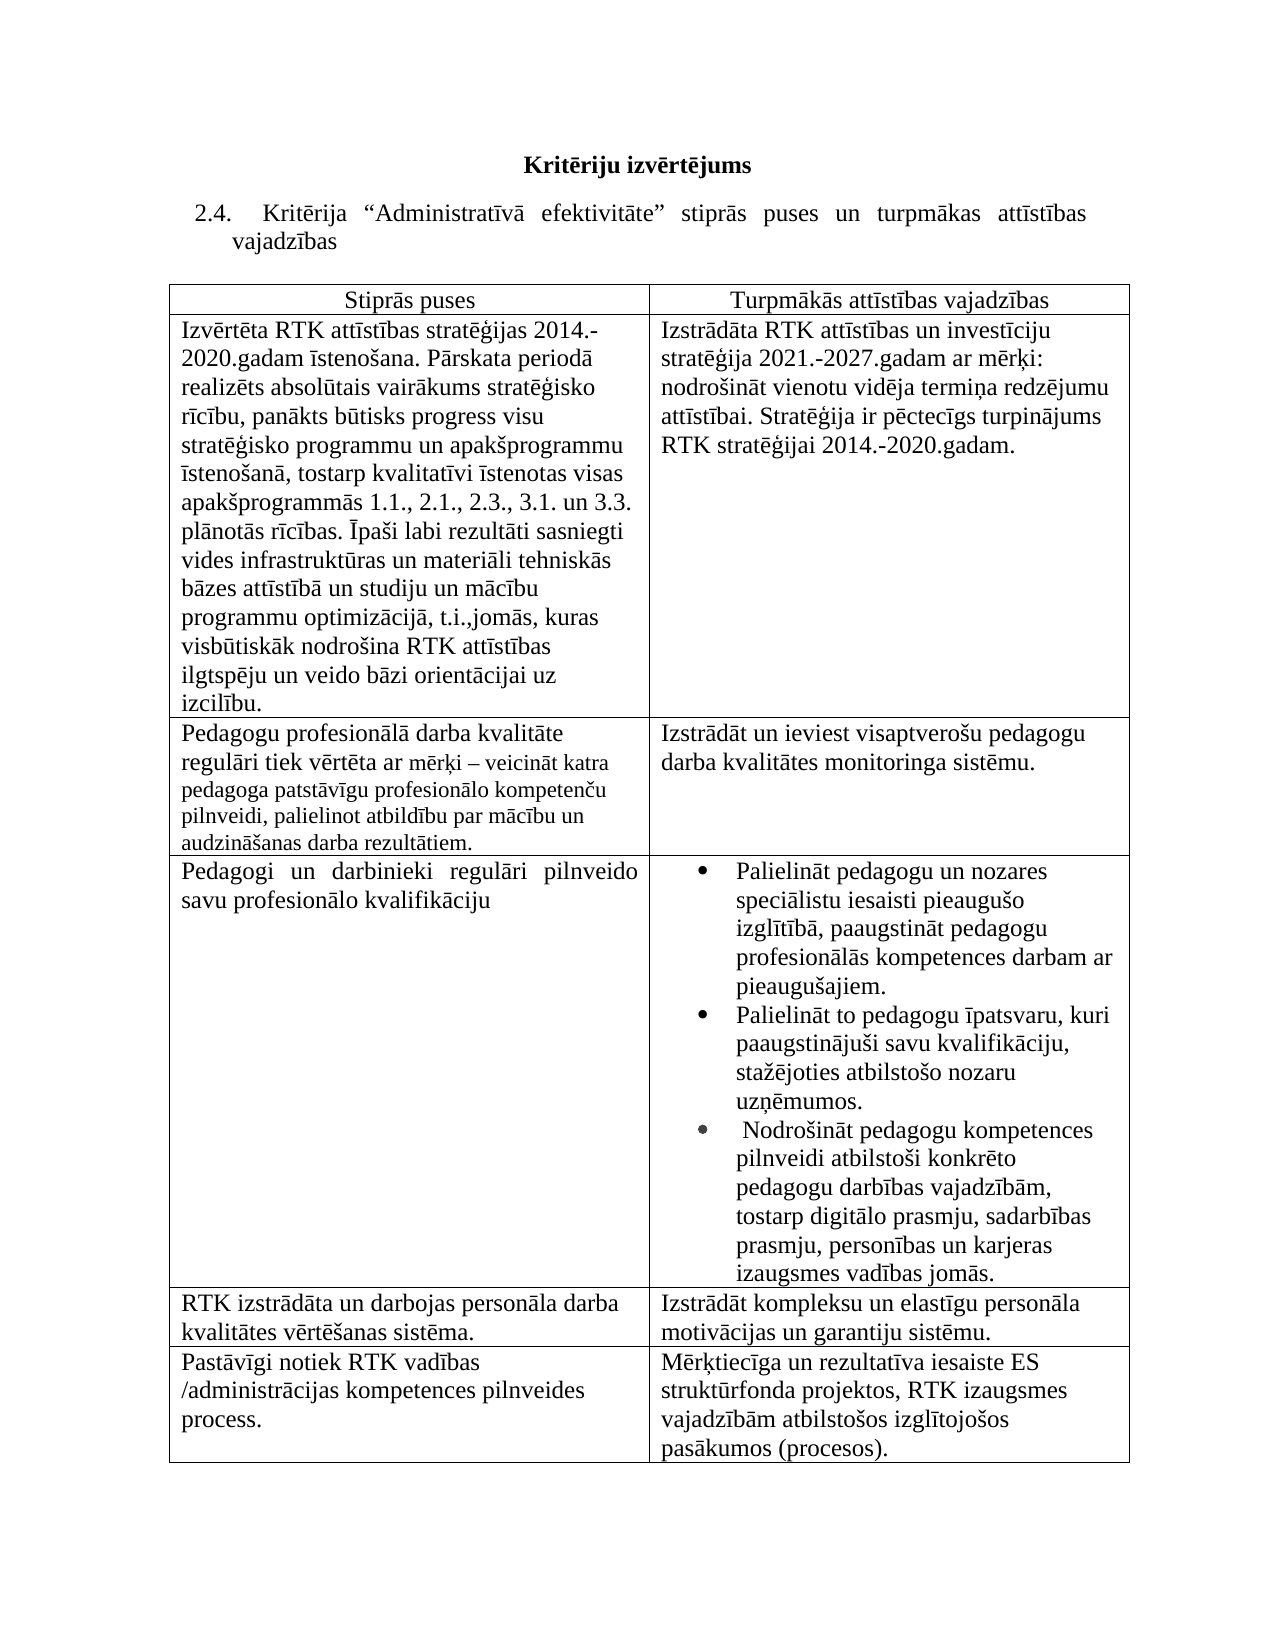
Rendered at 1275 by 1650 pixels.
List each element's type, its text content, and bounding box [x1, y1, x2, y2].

table_cell Pastāvīgi notiek RTK vadības /administrācijas kompetences pilnveides process. [170, 1347, 649, 1462]
table_cell Pedagogi un darbinieki regulāri pilnveido savu profesionālo kvalifikāciju [170, 856, 649, 1287]
table_cell Izstrādāta RTK attīstības un investīciju stratēģija 2021.-2027.gadam ar mērķi: nodrošināt vienotu vidēja termiņa redzējumu attīstībai. Stratēģija ir pēctecīgs turpinājums RTK stratēģijai 2014.-2020.gadam. [650, 315, 1129, 717]
table_cell Izstrādāt kompleksu un elastīgu personāla motivācijas un garantiju sistēmu. [650, 1288, 1129, 1346]
table_cell RTK izstrādāta un darbojas personāla darba kvalitātes vērtēšanas sistēma. [170, 1288, 649, 1346]
table_cell Izstrādāt un ieviest visaptverošu pedagogu darba kvalitātes monitoringa sistēmu. [650, 718, 1129, 855]
table_header Turpmākās attīstības vajadzības [650, 285, 1129, 314]
table_cell Pedagogu profesionālā darba kvalitāte regulāri tiek vērtēta ar mērķi – veicināt katra pedagoga patstāvīgu profesionālo kompetenču pilnveidi, palielinot atbildību par mācību un audzināšanas darba rezultātiem. [170, 718, 649, 855]
text Kritēriju izvērtējums [187, 150, 1087, 179]
list Kritērija “Administratīvā efektivitāte” stiprās puses un turpmākas attīstības vajadzības [194, 198, 1087, 255]
table_cell Izvērtēta RTK attīstības stratēģijas 2014.-2020.gadam īstenošana. Pārskata periodā realizēts absolūtais vairākums stratēģisko rīcību, panākts būtisks progress visu stratēģisko programmu un apakšprogrammu īstenošanā, tostarp kvalitatīvi īstenotas visas apakšprogrammās 1.1., 2.1., 2.3., 3.1. un 3.3. plānotās rīcības. Īpaši labi rezultāti sasniegti vides infrastruktūras un materiāli tehniskās bāzes attīstībā un studiju un mācību programmu optimizācijā, t.i.,jomās, kuras visbūtiskāk nodrošina RTK attīstības ilgtspēju un veido bāzi orientācijai uz izcilību. [170, 315, 649, 717]
table_cell Mērķtiecīga un rezultatīva iesaiste ES struktūrfonda projektos, RTK izaugsmes vajadzībām atbilstošos izglītojošos pasākumos (procesos). [650, 1347, 1129, 1462]
table_cell Palielināt pedagogu un nozares speciālistu iesaisti pieaugušo izglītībā, paaugstināt pedagogu profesionālās kompetences darbam ar pieaugušajiem. Palielināt to pedagogu īpatsvaru, kuri paaugstinājuši savu kvalifikāciju, stažējoties atbilstošo nozaru uzņēmumos. Nodrošināt pedagogu kompetences pilnveidi atbilstoši konkrēto pedagogu darbības vajadzībām, tostarp digitālo prasmju, sadarbības prasmju, personības un karjeras izaugsmes vadības jomās. [650, 856, 1129, 1287]
table_header Stiprās puses [170, 285, 649, 314]
